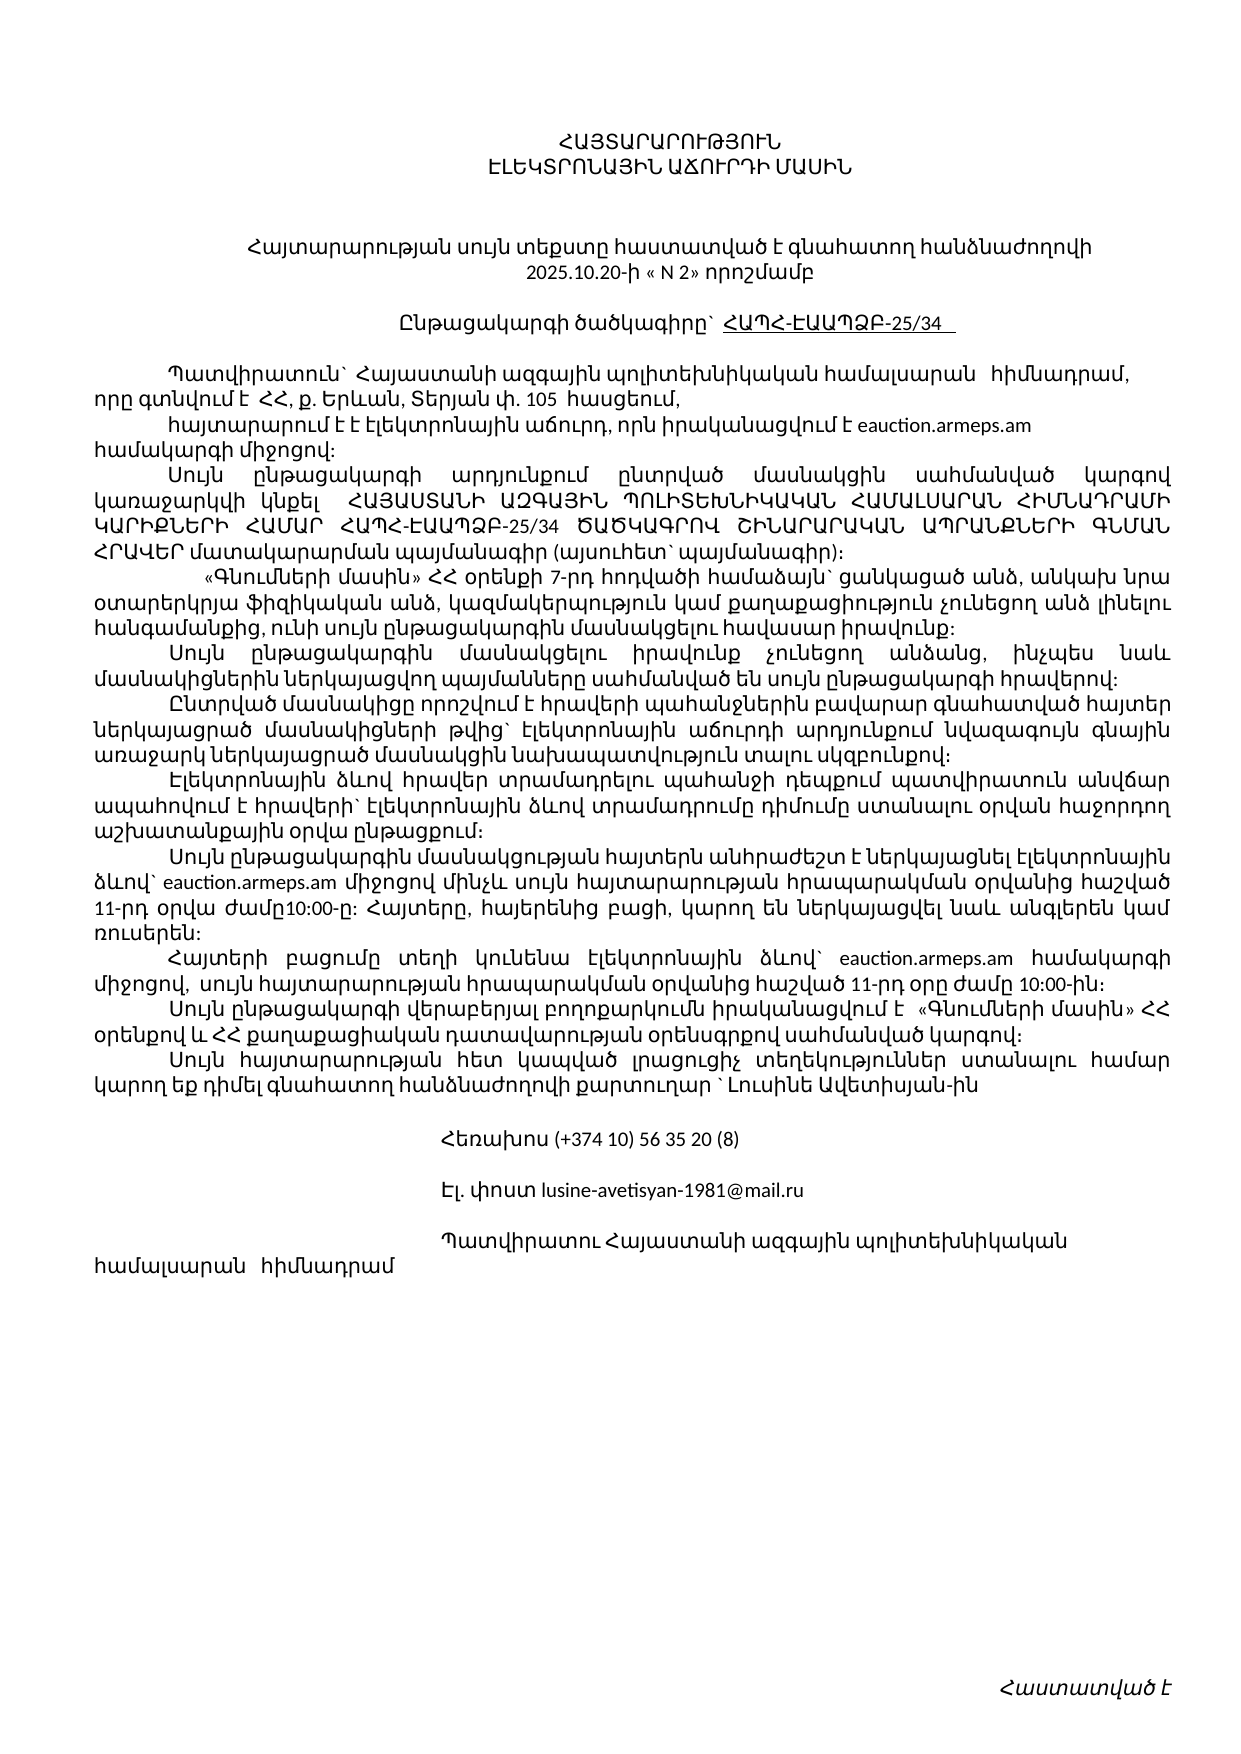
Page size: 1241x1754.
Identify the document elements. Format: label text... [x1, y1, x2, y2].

text Հեռախոս (+374 10) 56 35 20 (8) [94, 1126, 1171, 1152]
text հայտարարում է է էլեկտրոնային աճուրդ, որն իրականացվում է eauction.armeps.am համակարգի միջոցով: [94, 412, 1171, 463]
text Սույն ընթացակարգին մասնակցելու իրավունք չունեցող անձանց, ինչպես նաև մասնակիցներին ներկայացվող պայմանները սահմանված են սույն ընթացակարգի հրավերով: [94, 641, 1171, 691]
text «Գնումների մասին» ՀՀ օրենքի 7-րդ հոդվածի համաձայն` ցանկացած անձ, անկախ նրա օտարերկրյա ֆիզիկական անձ, կազմակերպություն կամ քաղաքացիություն չունեցող անձ լինելու հանգամանքից, ունի սույն ընթացակարգին մասնակցելու հավասար իրավունք: [94, 564, 1171, 641]
text Հայտերի բացումը տեղի կունենա էլեկտրոնային ձևով` eauction.armeps.am համակարգի միջոցով, սույն հայտարարության հրապարակման օրվանից հաշված 11-րդ օրը ժամը 10:00-ին։ [94, 946, 1171, 996]
text Սույն հայտարարության հետ կապված լրացուցիչ տեղեկություններ ստանալու համար կարող եք դիմել գնահատող հանձնաժողովի քարտուղար ` Լուսինե Ավետիսյան-ին [94, 1047, 1171, 1098]
text Հայտարարության սույն տեքստը հաստատված է գնահատող հանձնաժողովի [94, 234, 1171, 259]
text Էլ. փոստ lusine-avetisyan-1981@mail.ru [94, 1177, 1171, 1203]
text Սույն ընթացակարգի վերաբերյալ բողոքարկումն իրականացվում է «Գնումների մասին» ՀՀ օրենքով և ՀՀ քաղաքացիական դատավարության օրենսգրքով սահմանված կարգով։ [94, 996, 1171, 1047]
text Ընթացակարգի ծածկագիրը` ՀԱՊՀ-ԷԱԱՊՁԲ-25/34 [94, 310, 1171, 336]
text Սույն ընթացակարգին մասնակցության հայտերն անհրաժեշտ է ներկայացնել էլեկտրոնային ձևով` eauction.armeps.am միջոցով մինչև սույն հայտարարության հրապարակման օրվանից հաշված 11-րդ օրվա ժամը10:00-ը: Հայտերը, հայերենից բացի, կարող են ներկայացվել նաև անգլերեն կամ ռուսերեն: [94, 844, 1171, 946]
text 2025.10.20 -ի « N 2» որոշմամբ [94, 259, 1171, 285]
text Սույն ընթացակարգի արդյունքում ընտրված մասնակցին սահմանված կարգով կառաջարկվի կնքել ՀԱՅԱՍՏԱՆԻ ԱԶԳԱՅԻՆ ՊՈԼԻՏԵԽՆԻԿԱԿԱՆ ՀԱՄԱԼՍԱՐԱՆ ՀԻՄՆԱԴՐԱՄԻ ԿԱՐԻՔՆԵՐԻ ՀԱՄԱՐ ՀԱՊՀ-ԷԱԱՊՁԲ-25/34 ԾԱԾԿԱԳՐՈՎ ՇԻՆԱՐԱՐԱԿԱՆ ԱՊՐԱՆՔՆԵՐԻ ԳՆՄԱՆ ՀՐԱՎԵՐ մատակարարման պայմանագիր (այսուհետ` պայմանագիր)։ [94, 463, 1171, 564]
text Պատվիրատու Հայաստանի ազգային պոլիտեխնիկական համալսարան հիմնադրամ [94, 1228, 1171, 1279]
text ՀԱՅՏԱՐԱՐՈՒԹՅՈՒՆ [94, 129, 1171, 154]
text Էլեկտրոնային ձևով հրավեր տրամադրելու պահանջի դեպքում պատվիրատուն անվճար ապահովում է հրավերի` էլեկտրոնային ձևով տրամադրումը դիմումը ստանալու օրվան հաջորդող աշխատանքային օրվա ընթացքում։ [94, 768, 1171, 844]
text ԷԼԵԿՏՐՈՆԱՅԻՆ ԱՃՈՒՐԴԻ ՄԱՍԻՆ [94, 154, 1171, 180]
text Պատվիրատուն` Հայաստանի ազգային պոլիտեխնիկական համալսարան հիմնադրամ, որը գտնվում է ՀՀ, ք. Երևան, Տերյան փ. 105 հասցեում, [94, 361, 1171, 412]
text Հաստատված է [94, 1675, 1171, 1701]
text Ընտրված մասնակիցը որոշվում է հրավերի պահանջներին բավարար գնահատված հայտեր ներկայացրած մասնակիցների թվից` էլեկտրոնային աճուրդի արդյունքում նվազագույն գնային առաջարկ ներկայացրած մասնակցին նախապատվություն տալու սկզբունքով։ [94, 691, 1171, 768]
